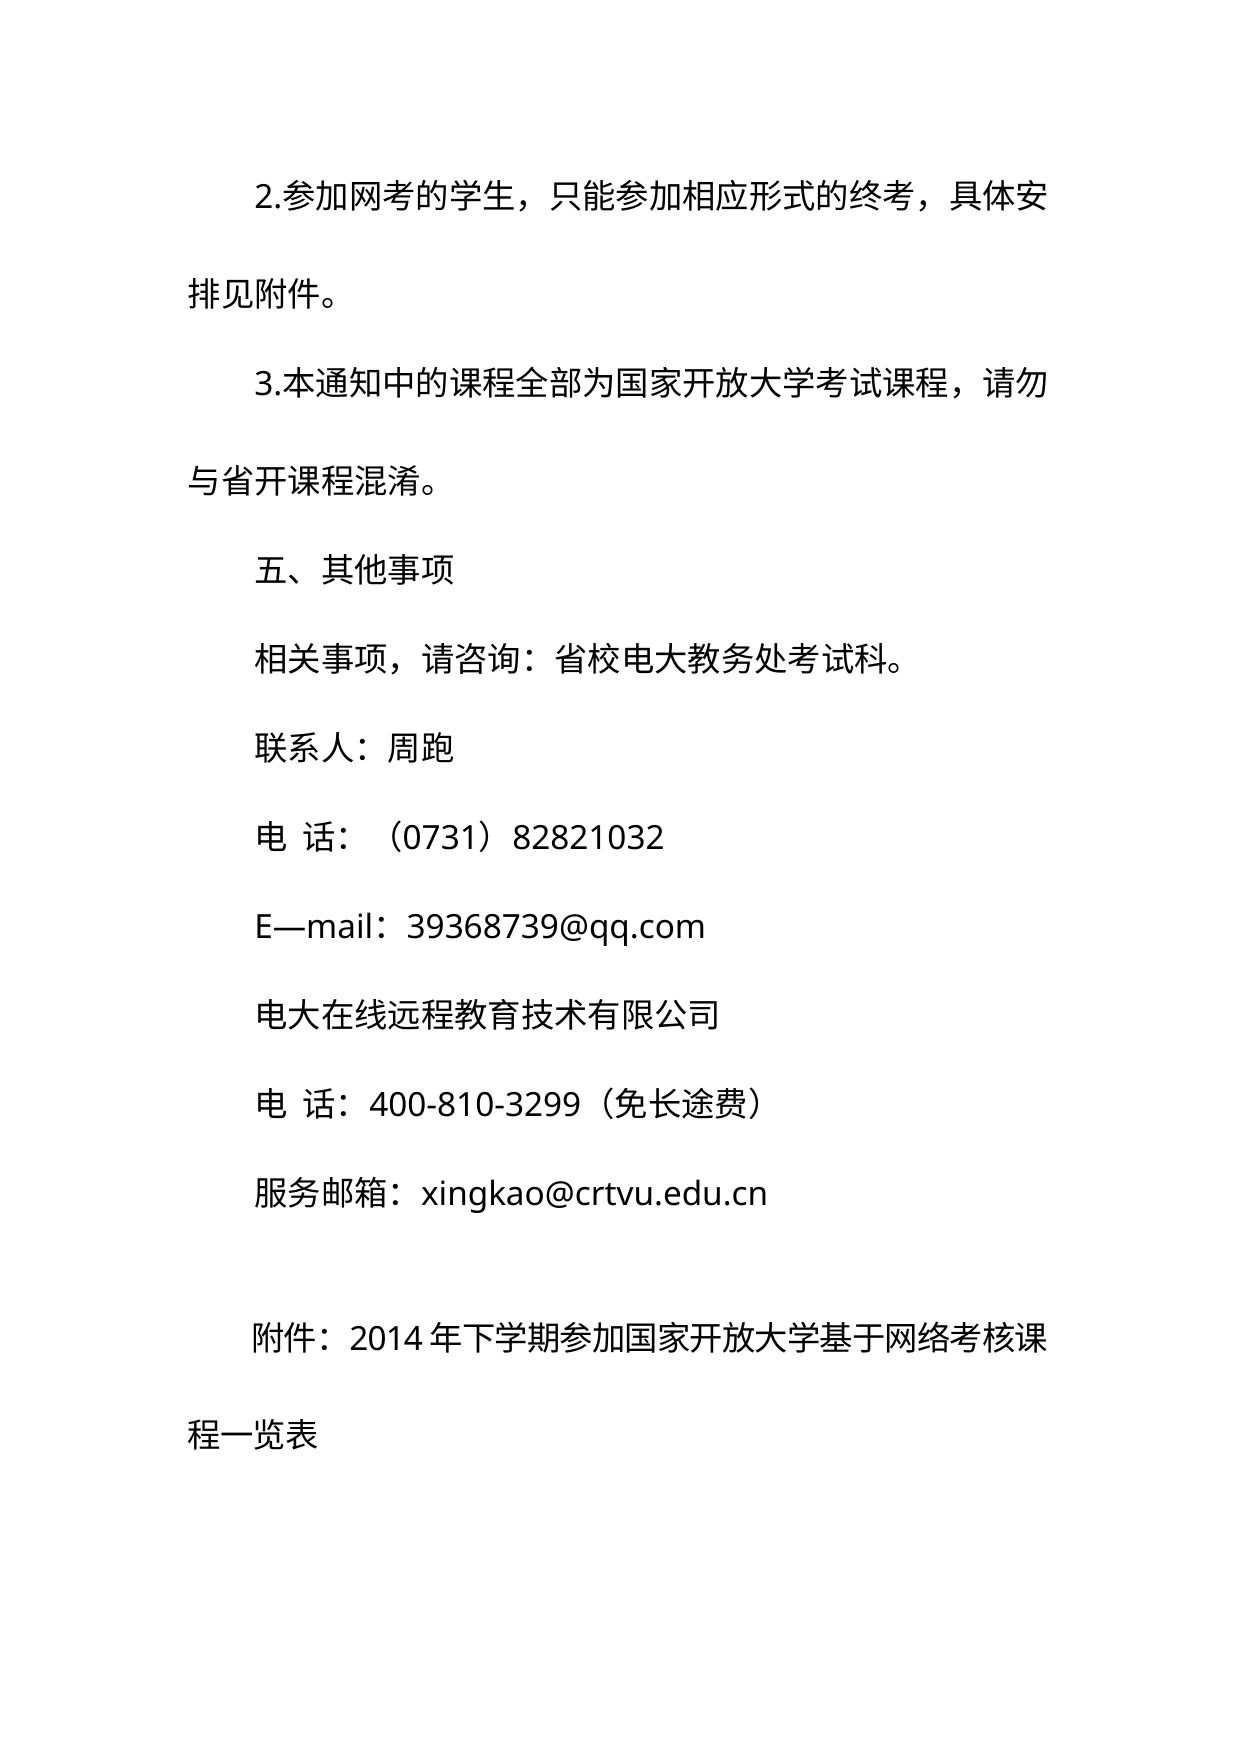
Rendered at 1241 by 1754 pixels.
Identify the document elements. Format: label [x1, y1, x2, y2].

table_cell [188, 162, 1053, 1541]
